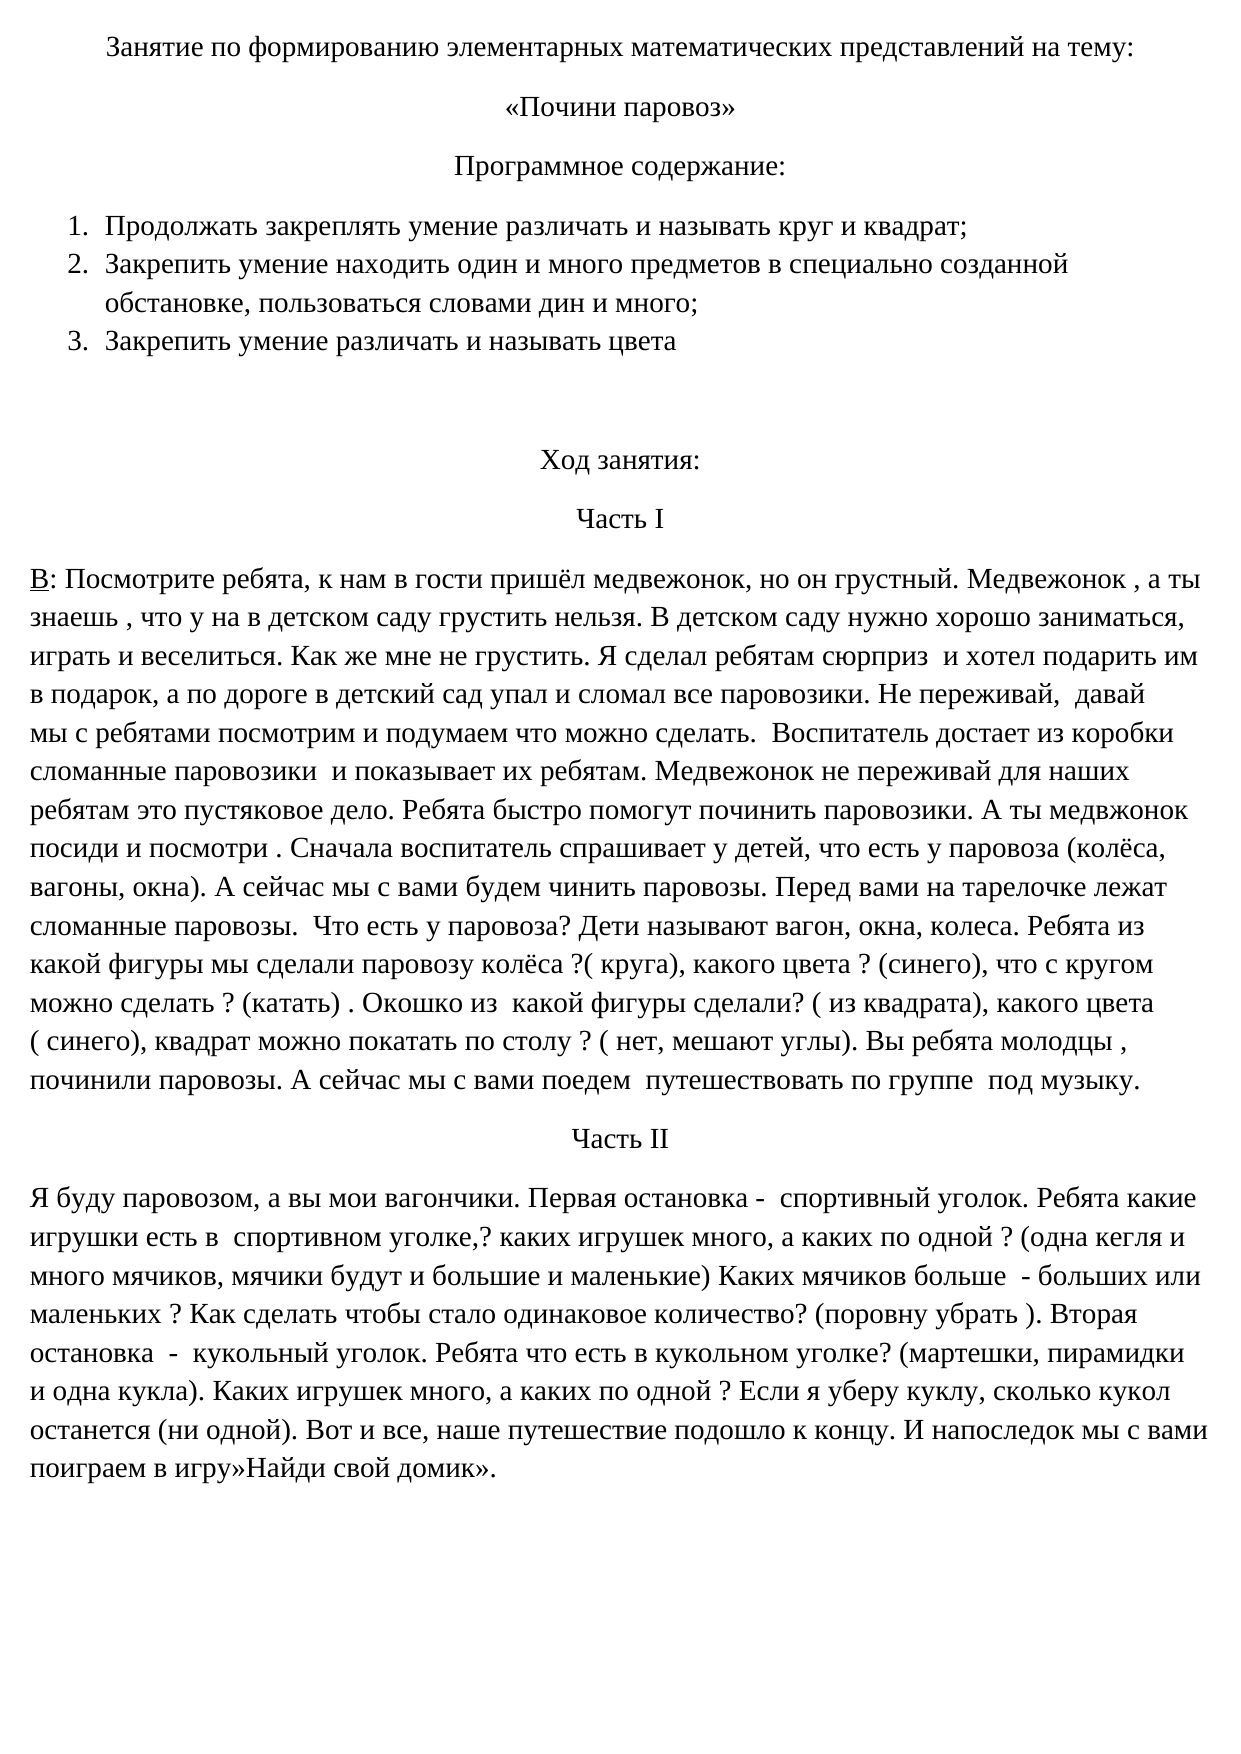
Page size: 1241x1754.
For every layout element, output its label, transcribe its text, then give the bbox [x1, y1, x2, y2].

text Я буду паровозом, а вы мои вагончики. Первая остановка - спортивный уголок. Ребята какие игрушки есть в спортивном уголке,? каких игрушек много, а каких по одной ? (одна кегля и много мячиков, мячики будут и большие и маленькие) Каких мячиков больше - больших или маленьких ? Как сделать чтобы стало одинаковое количество? (поровну убрать ). Вторая остановка - кукольный уголок. Ребята что есть в кукольном уголке? (мартешки, пирамидки и одна кукла). Каких игрушек много, а каких по одной ? Если я уберу куклу, сколько кукол останется (ни одной). Вот и все, наше путешествие подошло к концу. И напоследок мы с вами поиграем в игру»Найди свой домик». [29, 1181, 1211, 1484]
list Закрепить умение различать и называть цвета [67, 323, 1211, 357]
text Занятие по формированию элементарных математических представлений на тему: [29, 29, 1211, 63]
text Часть I [29, 501, 1211, 535]
text Ход занятия: [29, 442, 1211, 476]
list Закрепить умение находить один и много предметов в специально созданной обстановке, пользоваться словами дин и много; [67, 246, 1211, 318]
list Продолжать закреплять умение различать и называть круг и квадрат; [67, 208, 1211, 241]
text Программное содержание: [29, 148, 1211, 182]
text Часть II [29, 1121, 1211, 1155]
text «Почини паровоз» [29, 89, 1211, 122]
text В: Посмотрите ребята, к нам в гости пришёл медвежонок, но он грустный. Медвежонок , а ты знаешь , что у на в детском саду грустить нельзя. В детском саду нужно хорошо заниматься, играть и веселиться. Как же мне не грустить. Я сделал ребятам сюрприз и хотел подарить им в подарок, а по дороге в детский сад упал и сломал все паровозики. Не переживай, давай мы с ребятами посмотрим и подумаем что можно сделать. Воспитатель достает из коробки сломанные паровозики и показывает их ребятам. Медвежонок не переживай для наших ребятам это пустяковое дело. Ребята быстро помогут починить паровозики. А ты медвжонок посиди и посмотри . Сначала воспитатель спрашивает у детей, что есть у паровоза (колёса, вагоны, окна). А сейчас мы с вами будем чинить паровозы. Перед вами на тарелочке лежат сломанные паровозы. Что есть у паровоза? Дети называют вагон, окна, колеса. Ребята из какой фигуры мы сделали паровозу колёса ?( круга), какого цвета ? (синего), что с кругом можно сделать ? (катать) . Окошко из какой фигуры сделали? ( из квадрата), какого цвета ( синего), квадрат можно покатать по столу ? ( нет, мешают углы). Вы ребята молодцы , починили паровозы. А сейчас мы с вами поедем путешествовать по группе под музыку. [29, 561, 1211, 1095]
